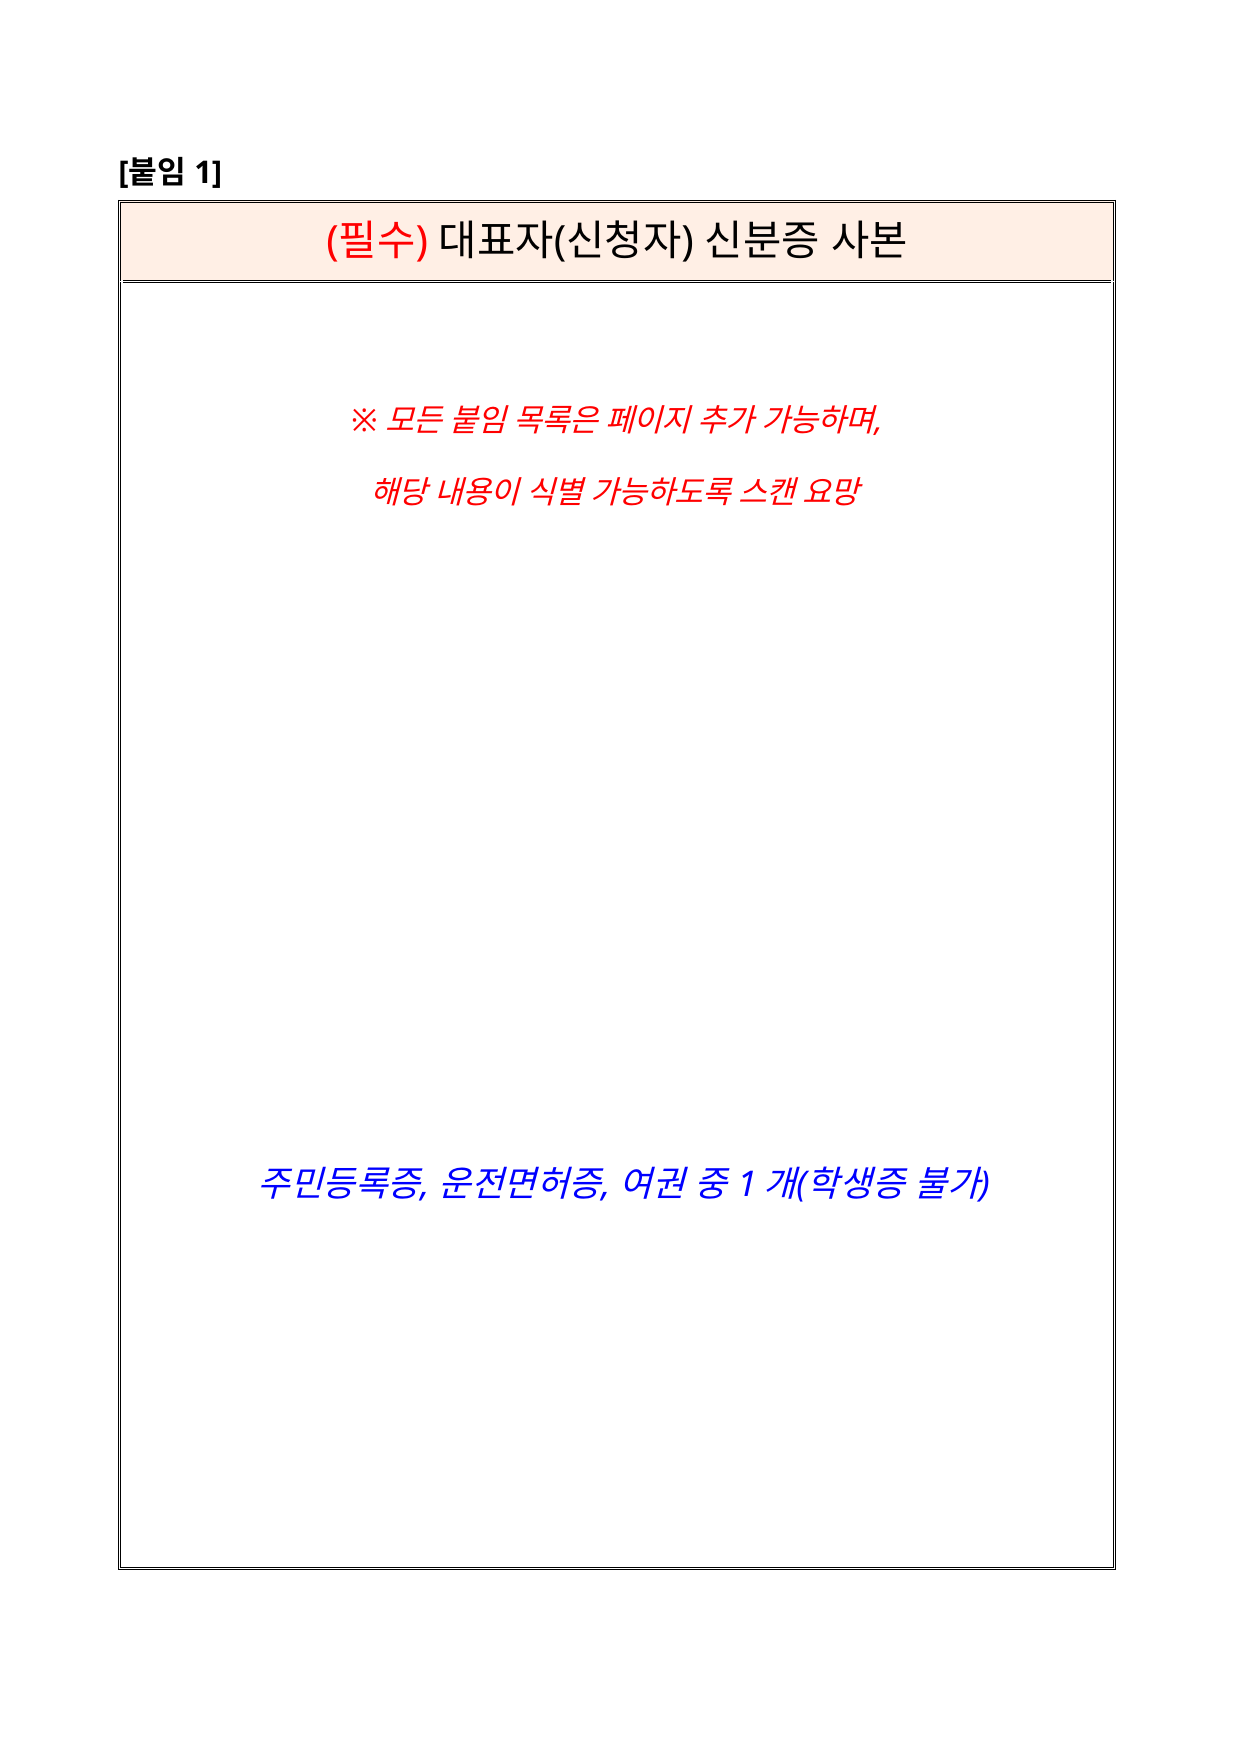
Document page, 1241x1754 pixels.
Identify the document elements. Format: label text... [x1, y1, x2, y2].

text [붙임 1] [118, 148, 1122, 193]
table_cell ※ 모든 붙임 목록은 페이지 추가 가능하며, 해당 내용이 식별 가능하도록 스캔 요망 주민등록증, 운전면허증, 여권 중 1개(학생증 불가) [121, 280, 1113, 1567]
table_header (필수) 대표자(신청자) 신분증 사본 [121, 203, 1113, 280]
